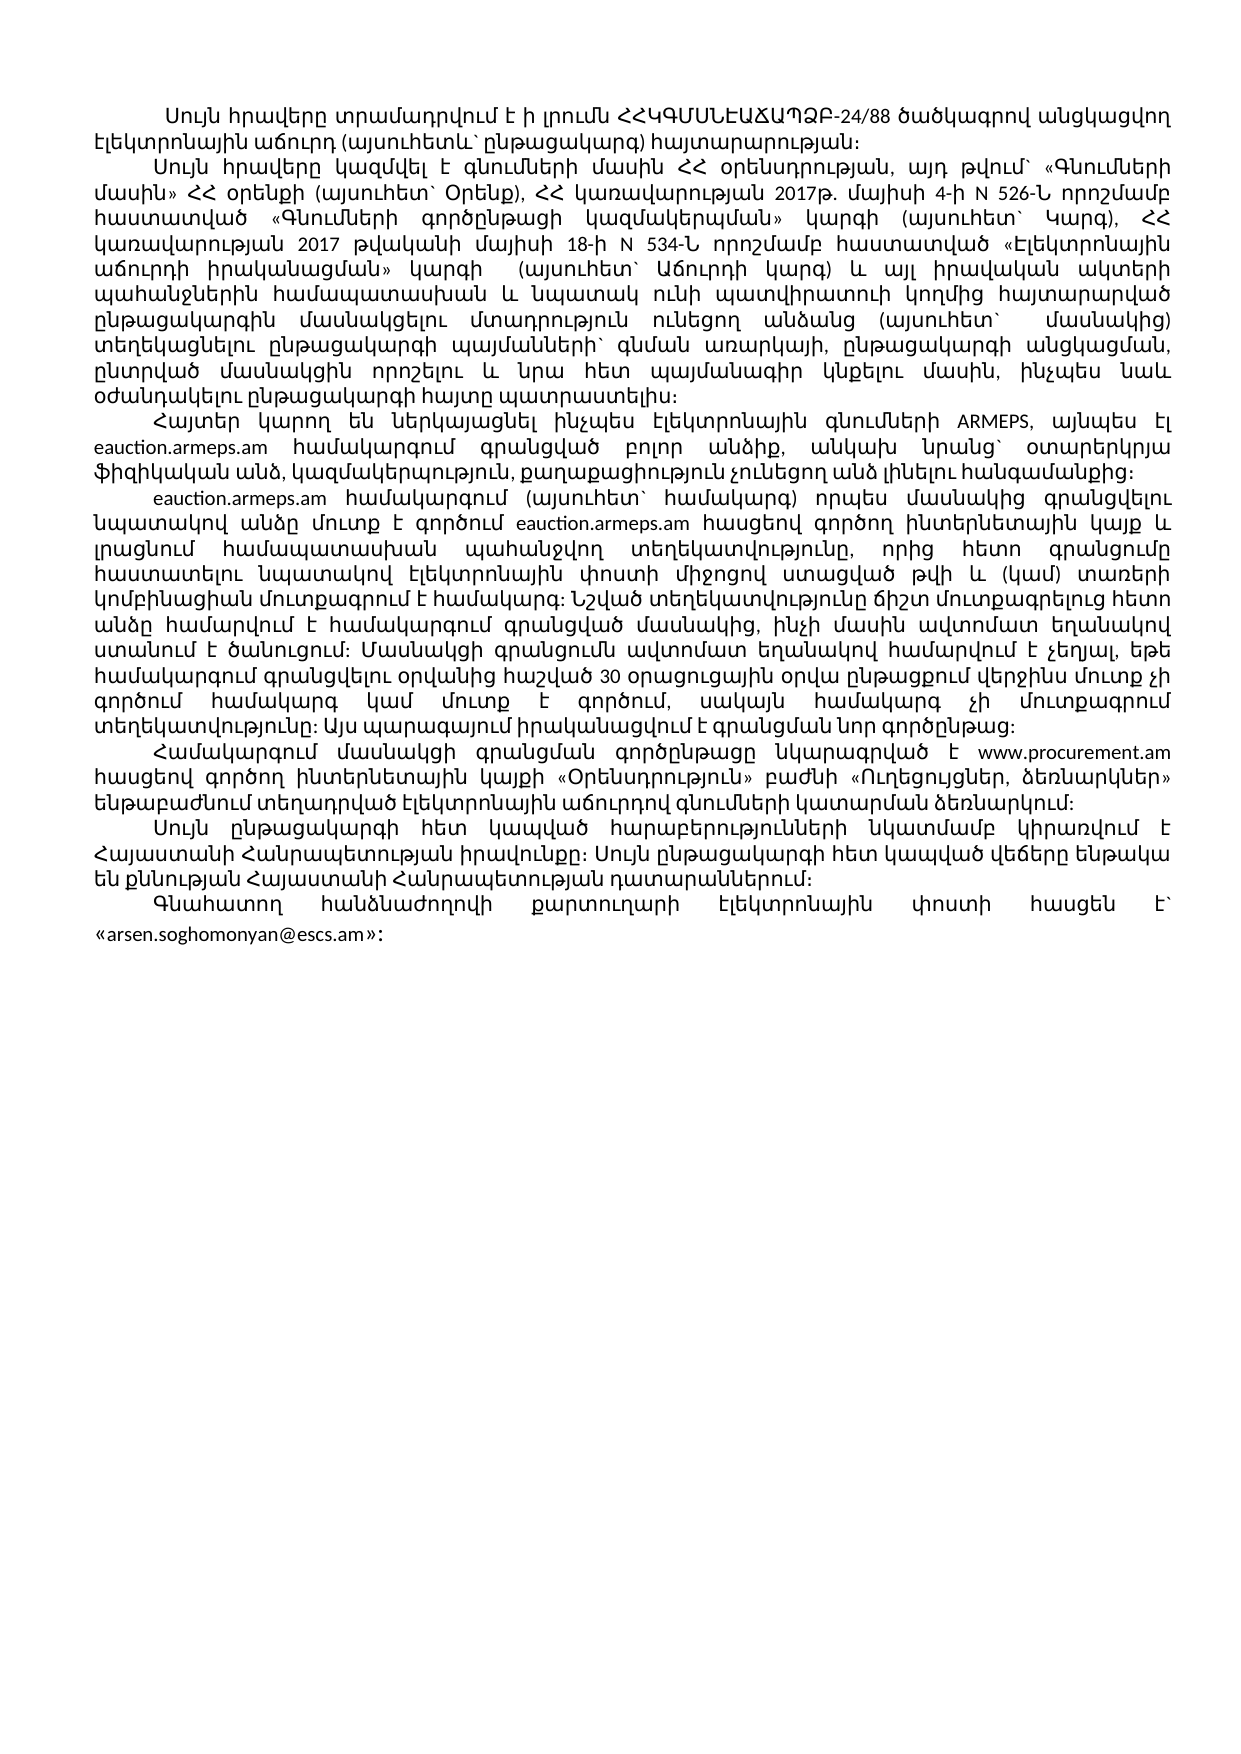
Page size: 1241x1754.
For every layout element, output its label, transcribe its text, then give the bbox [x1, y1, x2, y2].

text Սույն հրավերը տրամադրվում է ի լրումն ՀՀԿԳՄՍՆԷԱՃԱՊՁԲ-24/88 ծածկագրով անցկացվող էլեկտրոնային աճուրդ (այսուհետև` ընթացակարգ) հայտարարության։ [94, 104, 1171, 154]
text Սույն ընթացակարգի հետ կապված հարաբերությունների նկատմամբ կիրառվում է Հայաստանի Հանրապետության իրավունքը։ Սույն ընթացակարգի հետ կապված վեճերը ենթակա են քննության Հայաստանի Հանրապետության դատարաններում։ [94, 815, 1171, 892]
text Գնահատող հանձնաժողովի քարտուղարի էլեկտրոնային փոստի հասցեն է` «arsen.soghomonyan@escs.am»: [94, 892, 1171, 948]
text eauction.armeps.am համակարգում (այսուհետ` համակարգ) որպես մասնակից գրանցվելու նպատակով անձը մուտք է գործում eauction.armeps.am հասցեով գործող ինտերնետային կայք և լրացնում համապատասխան պահանջվող տեղեկատվությունը, որից հետո գրանցումը հաստատելու նպատակով էլեկտրոնային փոստի միջոցով ստացված թվի և (կամ) տառերի կոմբինացիան մուտքագրում է համակարգ: Նշված տեղեկատվությունը ճիշտ մուտքագրելուց հետո անձը համարվում է համակարգում գրանցված մասնակից, ինչի մասին ավտոմատ եղանակով ստանում է ծանուցում: Մասնակցի գրանցումն ավտոմատ եղանակով համարվում է չեղյալ, եթե համակարգում գրանցվելու օրվանից հաշված 30 օրացուցային օրվա ընթացքում վերջինս մուտք չի գործում համակարգ կամ մուտք է գործում, սակայն համակարգ չի մուտքագրում տեղեկատվությունը: Այս պարագայում իրականացվում է գրանցման նոր գործընթաց: [94, 485, 1171, 739]
text Համակարգում մասնակցի գրանցման գործընթացը նկարագրված է www.procurement.am հասցեով գործող ինտերնետային կայքի «Օրենսդրություն» բաժնի «Ուղեցույցներ, ձեռնարկներ» ենթաբաժնում տեղադրված էլեկտրոնային աճուրդով գնումների կատարման ձեռնարկում: [94, 739, 1171, 815]
text Սույն հրավերը կազմվել է գնումների մասին ՀՀ օրենսդրության, այդ թվում` «Գնումների մասին» ՀՀ օրենքի (այսուհետ` Օրենք), ՀՀ կառավարության 2017թ. մայիսի 4-ի N 526-Ն որոշմամբ հաստատված «Գնումների գործընթացի կազմակերպման» կարգի (այսուհետ` Կարգ), ՀՀ կառավարության 2017 թվականի մայիսի 18-ի N 534-Ն որոշմամբ հաստատված «Էլեկտրոնային աճուրդի իրականացման» կարգի (այսուհետ` Աճուրդի կարգ) և այլ իրավական ակտերի պահանջներին համապատասխան և նպատակ ունի պատվիրատուի կողմից հայտարարված ընթացակարգին մասնակցելու մտադրություն ունեցող անձանց (այսուհետ` մասնակից) տեղեկացնելու ընթացակարգի պայմանների` գնման առարկայի, ընթացակարգի անցկացման, ընտրված մասնակցին որոշելու և նրա հետ պայմանագիր կնքելու մասին, ինչպես նաև օժանդակելու ընթացակարգի հայտը պատրաստելիս։ [94, 154, 1171, 409]
text Հայտեր կարող են ներկայացնել ինչպես էլեկտրոնային գնումների ARMEPS, այնպես էլ eauction.armeps.am համակարգում գրանցված բոլոր անձիք, անկախ նրանց` օտարերկրյա ֆիզիկական անձ, կազմակերպություն, քաղաքացիություն չունեցող անձ լինելու հանգամանքից։ [94, 409, 1171, 485]
